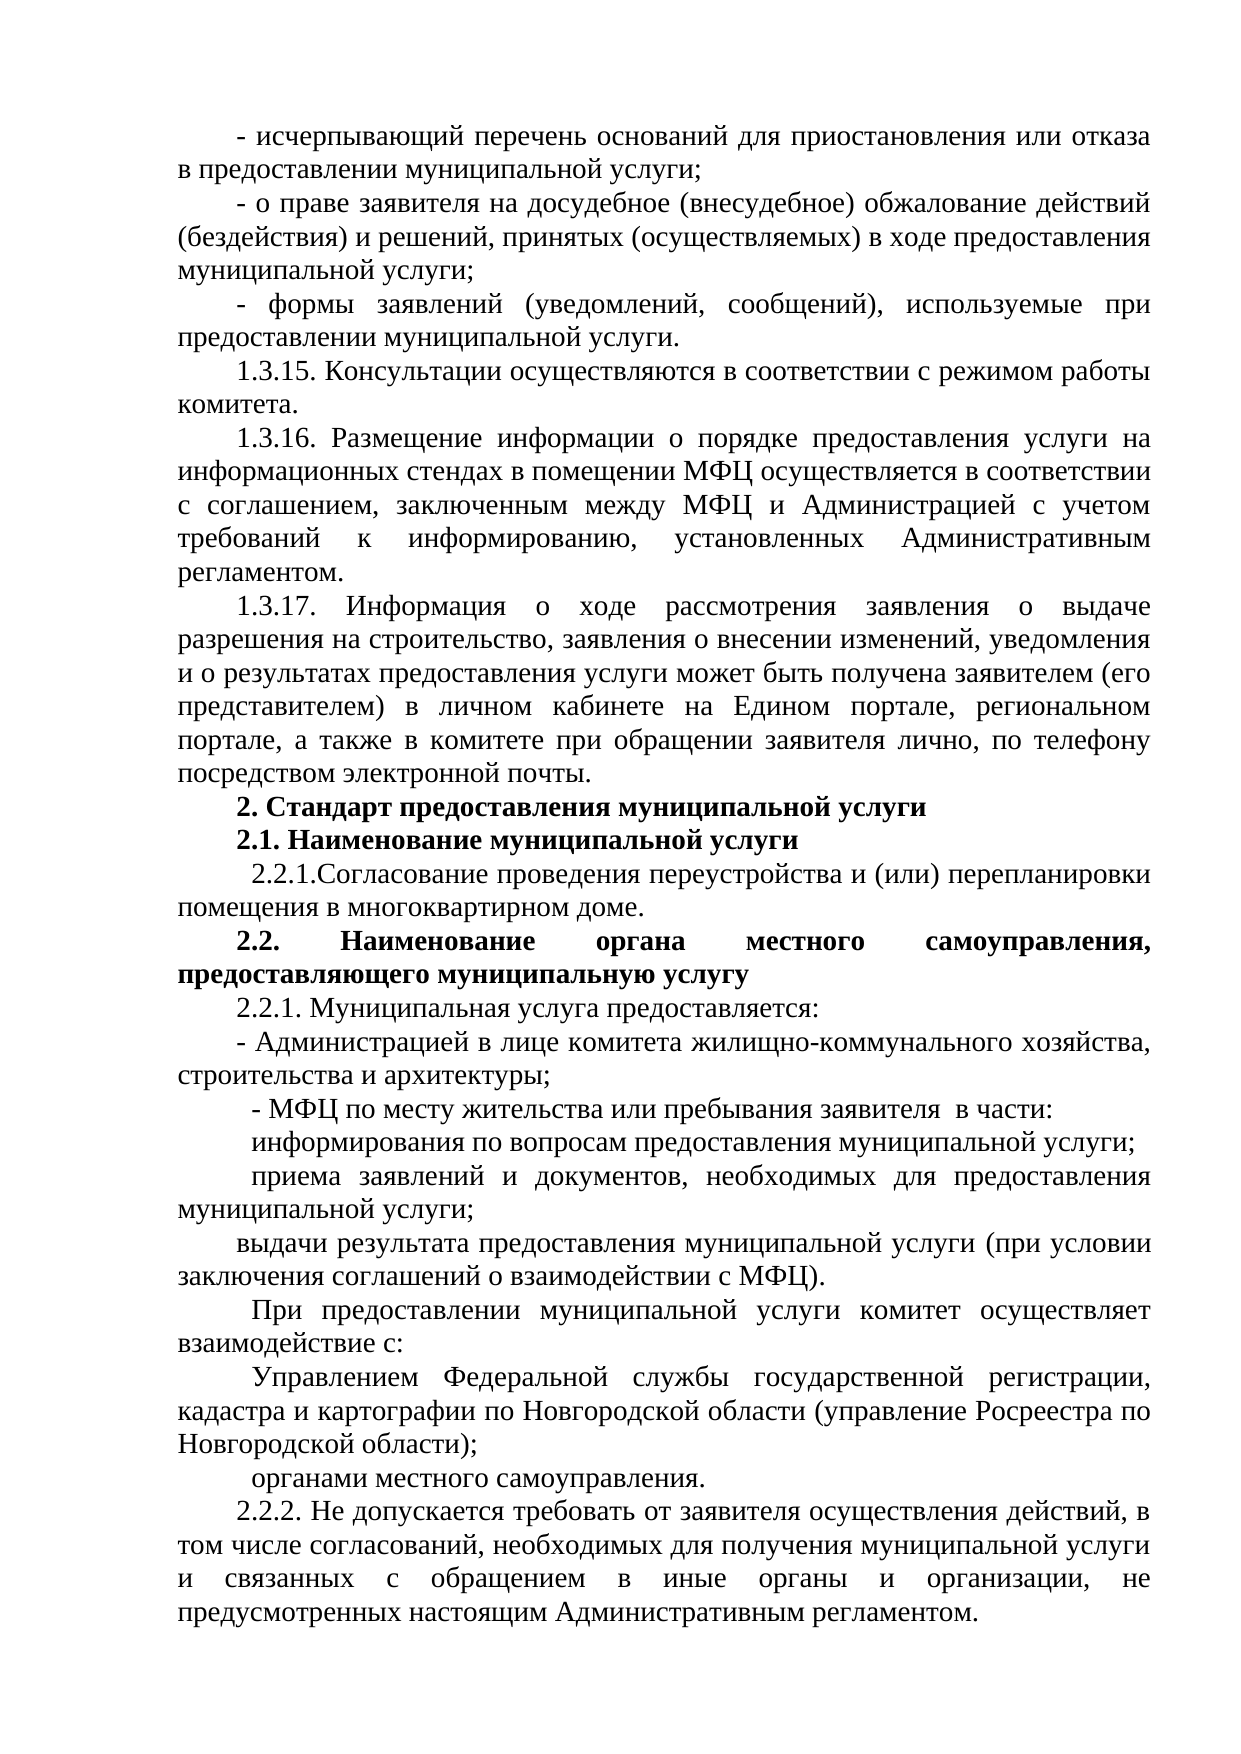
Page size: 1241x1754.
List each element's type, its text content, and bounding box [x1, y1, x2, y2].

text органами местного самоуправления. [177, 1460, 1152, 1493]
text - МФЦ по месту жительства или пребывания заявителя в части: [177, 1091, 1152, 1124]
text 2.2.1. Муниципальная услуга предоставляется: [177, 990, 1152, 1024]
text приема заявлений и документов, необходимых для предоставления муниципальной услуги; [177, 1158, 1152, 1225]
text - о праве заявителя на досудебное (внесудебное) обжалование действий (бездействия) и решений, принятых (осуществляемых) в ходе предоставления муниципальной услуги; [177, 185, 1152, 286]
text 2.1. Наименование муниципальной услуги [177, 822, 1152, 856]
text 1.3.16. Размещение информации о порядке предоставления услуги на информационных стендах в помещении МФЦ осуществляется в соответствии с соглашением, заключенным между МФЦ и Администрацией с учетом требований к информированию, установленных Административным регламентом. [177, 420, 1152, 588]
text 2.2. Наименование органа местного самоуправления, предоставляющего муниципальную услугу [177, 923, 1152, 990]
text 1.3.15. Консультации осуществляются в соответствии с режимом работы комитета. [177, 353, 1152, 420]
text При предоставлении муниципальной услуги комитет осуществляет взаимодействие с: [177, 1292, 1152, 1359]
text 2.2.2. Не допускается требовать от заявителя осуществления действий, в том числе согласований, необходимых для получения муниципальной услуги и связанных с обращением в иные органы и организации, не предусмотренных настоящим Административным регламентом. [177, 1493, 1152, 1627]
text выдачи результата предоставления муниципальной услуги (при условии заключения соглашений о взаимодействии с МФЦ). [177, 1225, 1152, 1292]
text 2. Стандарт предоставления муниципальной услуги [177, 789, 1152, 822]
text 1.3.17. Информация о ходе рассмотрения заявления о выдаче разрешения на строительство, заявления о внесении изменений, уведомления и о результатах предоставления услуги может быть получена заявителем (его представителем) в личном кабинете на Едином портале, региональном портале, а также в комитете при обращении заявителя лично, по телефону посредством электронной почты. [177, 588, 1152, 789]
text 2.2.1.Согласование проведения переустройства и (или) перепланировки помещения в многоквартирном доме. [177, 856, 1152, 923]
text - исчерпывающий перечень оснований для приостановления или отказа в предоставлении муниципальной услуги; [177, 118, 1152, 185]
text - формы заявлений (уведомлений, сообщений), используемые при предоставлении муниципальной услуги. [177, 286, 1152, 353]
text - Администрацией в лице комитета жилищно-коммунального хозяйства, строительства и архитектуры; [177, 1024, 1152, 1091]
text Управлением Федеральной службы государственной регистрации, кадастра и картографии по Новгородской области (управление Росреестра по Новгородской области); [177, 1359, 1152, 1460]
text информирования по вопросам предоставления муниципальной услуги; [177, 1124, 1152, 1158]
